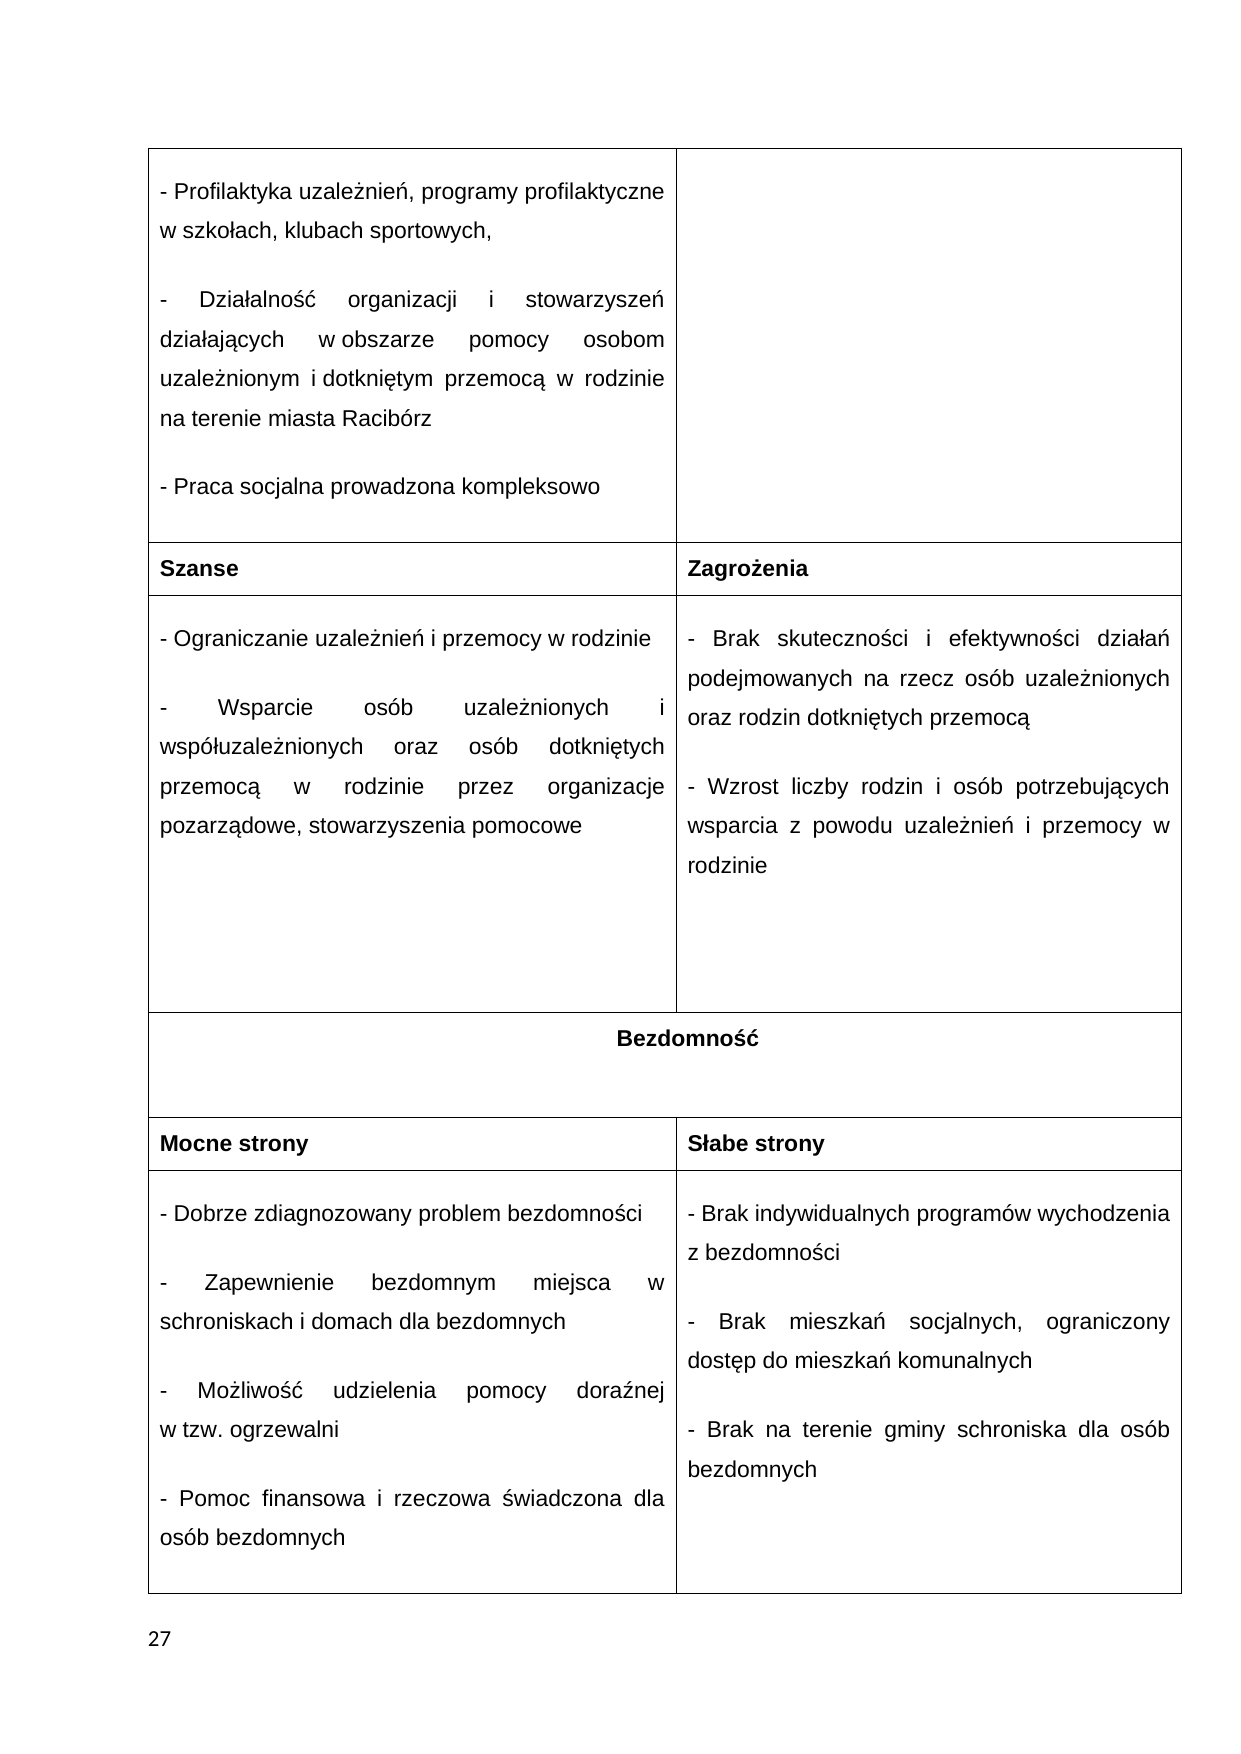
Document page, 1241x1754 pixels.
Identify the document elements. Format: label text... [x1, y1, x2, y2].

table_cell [149, 149, 676, 542]
table_cell Szanse [149, 543, 676, 595]
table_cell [677, 149, 1181, 542]
table_cell Zagrożenia [677, 543, 1181, 595]
table_cell Słabe strony [677, 1118, 1181, 1170]
table_cell - Ograniczanie uzależnień i przemocy w rodzinie - Wsparcie osób uzależnionych i współuzależnionych oraz osób dotkniętych przemocą w rodzinie przez organizacje pozarządowe, stowarzyszenia pomocowe [149, 596, 676, 1012]
table_cell - Brak indywidualnych programów wychodzenia z bezdomności - Brak mieszkań socjalnych, ograniczony dostęp do mieszkań komunalnych - Brak na terenie gminy schroniska dla osób bezdomnych [677, 1171, 1181, 1593]
table_cell - Brak skuteczności i efektywności działań podejmowanych na rzecz osób uzależnionych oraz rodzin dotkniętych przemocą - Wzrost liczby rodzin i osób potrzebujących wsparcia z powodu uzależnień i przemocy w rodzinie [677, 596, 1181, 1012]
table_cell Mocne strony [149, 1118, 676, 1170]
table_cell Bezdomność [149, 1013, 1181, 1117]
table_cell - Dobrze zdiagnozowany problem bezdomności - Zapewnienie bezdomnym miejsca w schroniskach i domach dla bezdomnych - Możliwość udzielenia pomocy doraźnej w tzw. ogrzewalni - Pomoc finansowa i rzeczowa świadczona dla osób bezdomnych [149, 1171, 676, 1593]
